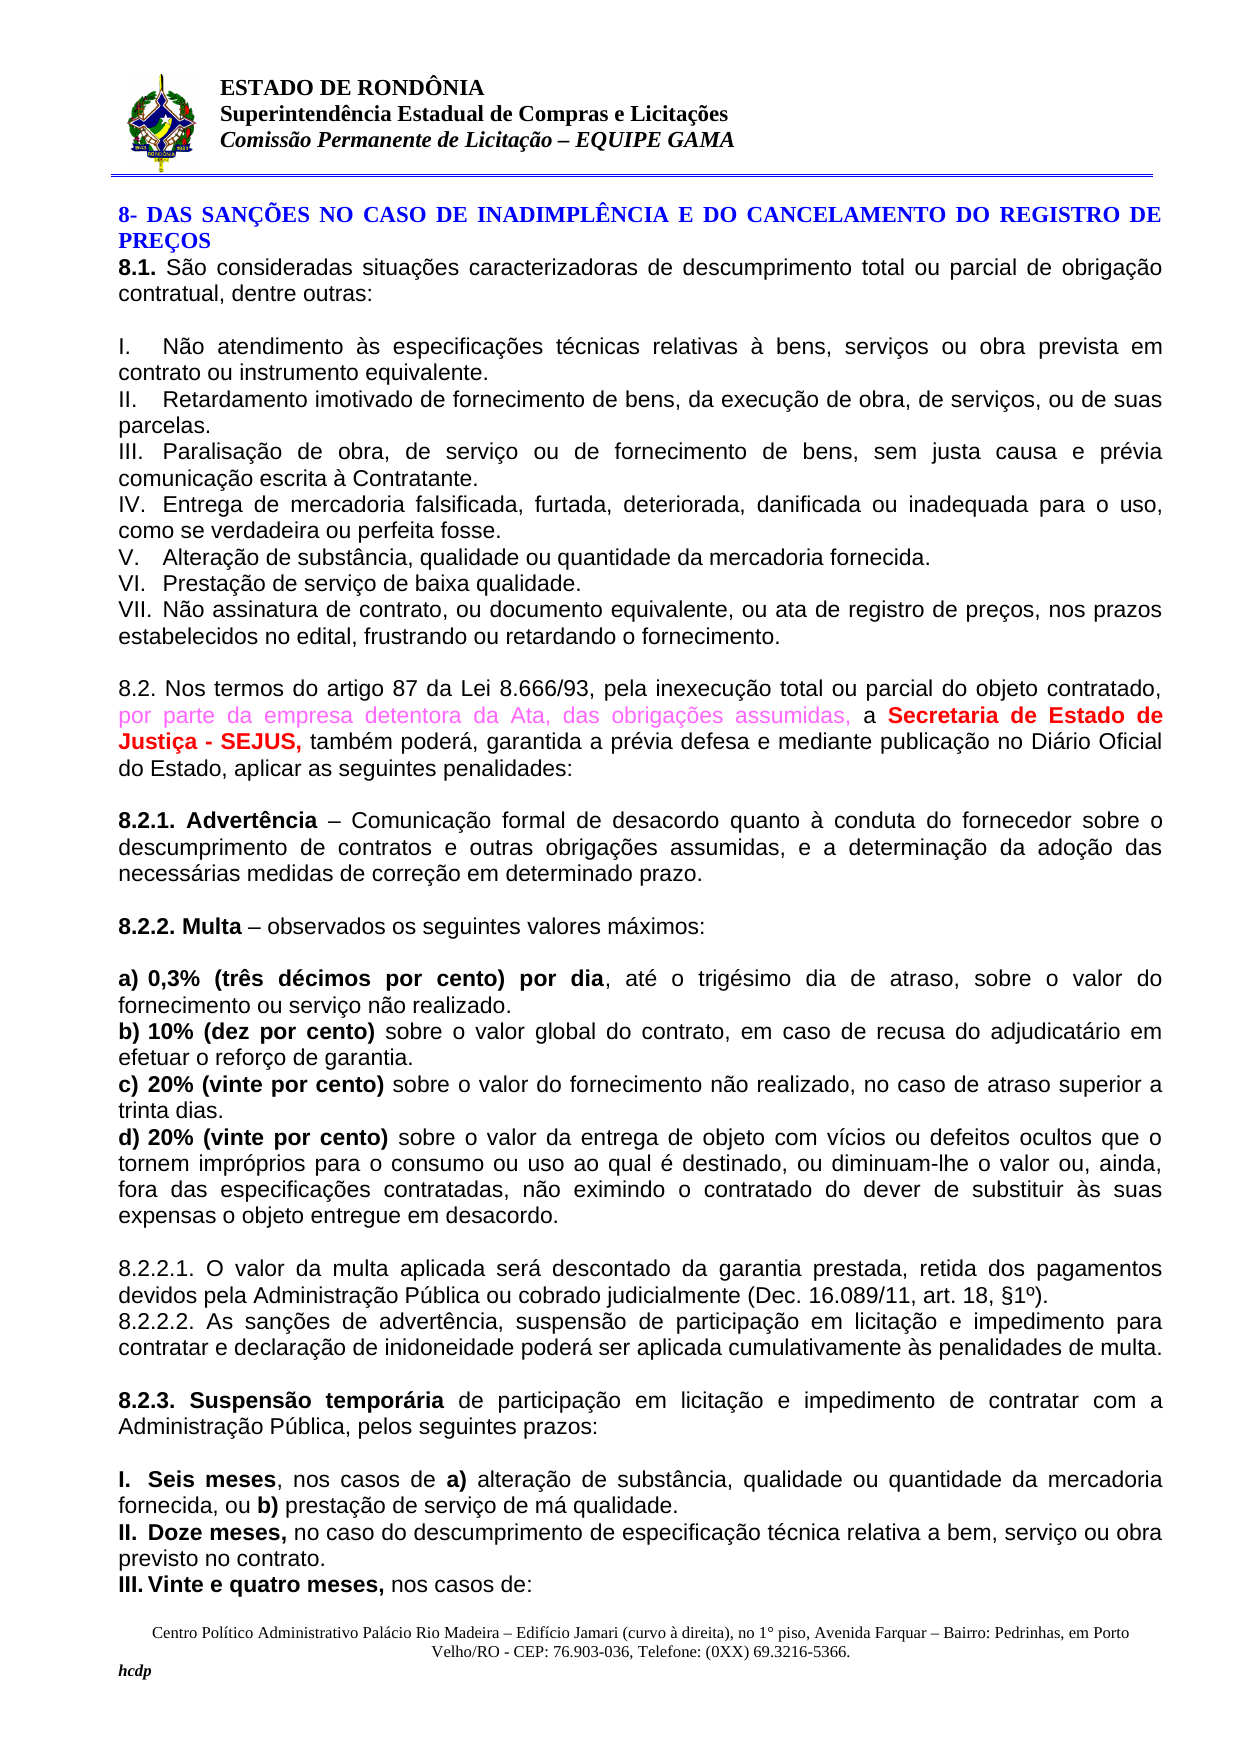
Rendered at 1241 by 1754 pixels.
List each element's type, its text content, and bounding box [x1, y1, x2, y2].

list 20% (vinte por cento) sobre o valor da entrega de objeto com vícios ou defeitos ocultos que o tornem impróprios para o consumo ou uso ao qual é destinado, ou diminuam-lhe o valor ou, ainda, fora das especificações contratadas, não eximindo o contratado do dever de substituir às suas expensas o objeto entregue em desacordo. [118, 1123, 1163, 1229]
list Não atendimento às especificações técnicas relativas à bens, serviços ou obra prevista em contrato ou instrumento equivalente. [118, 333, 1163, 386]
list Prestação de serviço de baixa qualidade. [118, 570, 1163, 596]
list 8- DAS SANÇÕES NO CASO DE INADIMPLÊNCIA E DO CANCELAMENTO DO REGISTRO DE PREÇOS [118, 201, 1163, 254]
text 8.2.2.1. O valor da multa aplicada será descontado da garantia prestada, retida dos pagamentos devidos pela Administração Pública ou cobrado judicialmente (Dec. 16.089/11, art. 18, §1º). [118, 1255, 1163, 1308]
text 8.2.3. Suspensão temporária de participação em licitação e impedimento de contratar com a Administração Pública, pelos seguintes prazos: [118, 1387, 1163, 1440]
text 8.1. São consideradas situações caracterizadoras de descumprimento total ou parcial de obrigação contratual, dentre outras: [118, 254, 1163, 306]
list 20% (vinte por cento) sobre o valor do fornecimento não realizado, no caso de atraso superior a trinta dias. [118, 1071, 1163, 1123]
list Vinte e quatro meses, nos casos de: [118, 1571, 1163, 1598]
list Seis meses, nos casos de a) alteração de substância, qualidade ou quantidade da mercadoria fornecida, ou b) prestação de serviço de má qualidade. [118, 1466, 1163, 1519]
list Doze meses, no caso do descumprimento de especificação técnica relativa a bem, serviço ou obra previsto no contrato. [118, 1519, 1163, 1571]
list 0,3% (três décimos por cento) por dia, até o trigésimo dia de atraso, sobre o valor do fornecimento ou serviço não realizado. [118, 965, 1163, 1018]
list Alteração de substância, qualidade ou quantidade da mercadoria fornecida. [118, 544, 1163, 570]
text 8.2.2. Multa – observados os seguintes valores máximos: [118, 913, 1163, 939]
list Retardamento imotivado de fornecimento de bens, da execução de obra, de serviços, ou de suas parcelas. [118, 386, 1163, 438]
text 8.2.1. Advertência – Comunicação formal de desacordo quanto à conduta do fornecedor sobre o descumprimento de contratos e outras obrigações assumidas, e a determinação da adoção das necessárias medidas de correção em determinado prazo. [118, 807, 1163, 886]
list 10% (dez por cento) sobre o valor global do contrato, em caso de recusa do adjudicatário em efetuar o reforço de garantia. [118, 1018, 1163, 1071]
text 8.2. Nos termos do artigo 87 da Lei 8.666/93, pela inexecução total ou parcial do objeto contratado, por parte da empresa detentora da Ata, das obrigações assumidas, a Secretaria de Estado de Justiça - SEJUS, também poderá, garantida a prévia defesa e mediante publicação no Diário Oficial do Estado, aplicar as seguintes penalidades: [118, 675, 1163, 781]
list Paralisação de obra, de serviço ou de fornecimento de bens, sem justa causa e prévia comunicação escrita à Contratante. [118, 438, 1163, 491]
list Não assinatura de contrato, ou documento equivalente, ou ata de registro de preços, nos prazos estabelecidos no edital, frustrando ou retardando o fornecimento. [118, 596, 1163, 649]
list Entrega de mercadoria falsificada, furtada, deteriorada, danificada ou inadequada para o uso, como se verdadeira ou perfeita fosse. [118, 491, 1163, 544]
text 8.2.2.2. As sanções de advertência, suspensão de participação em licitação e impedimento para contratar e declaração de inidoneidade poderá ser aplicada cumulativamente às penalidades de multa. [118, 1308, 1163, 1361]
picture [125, 73, 198, 174]
